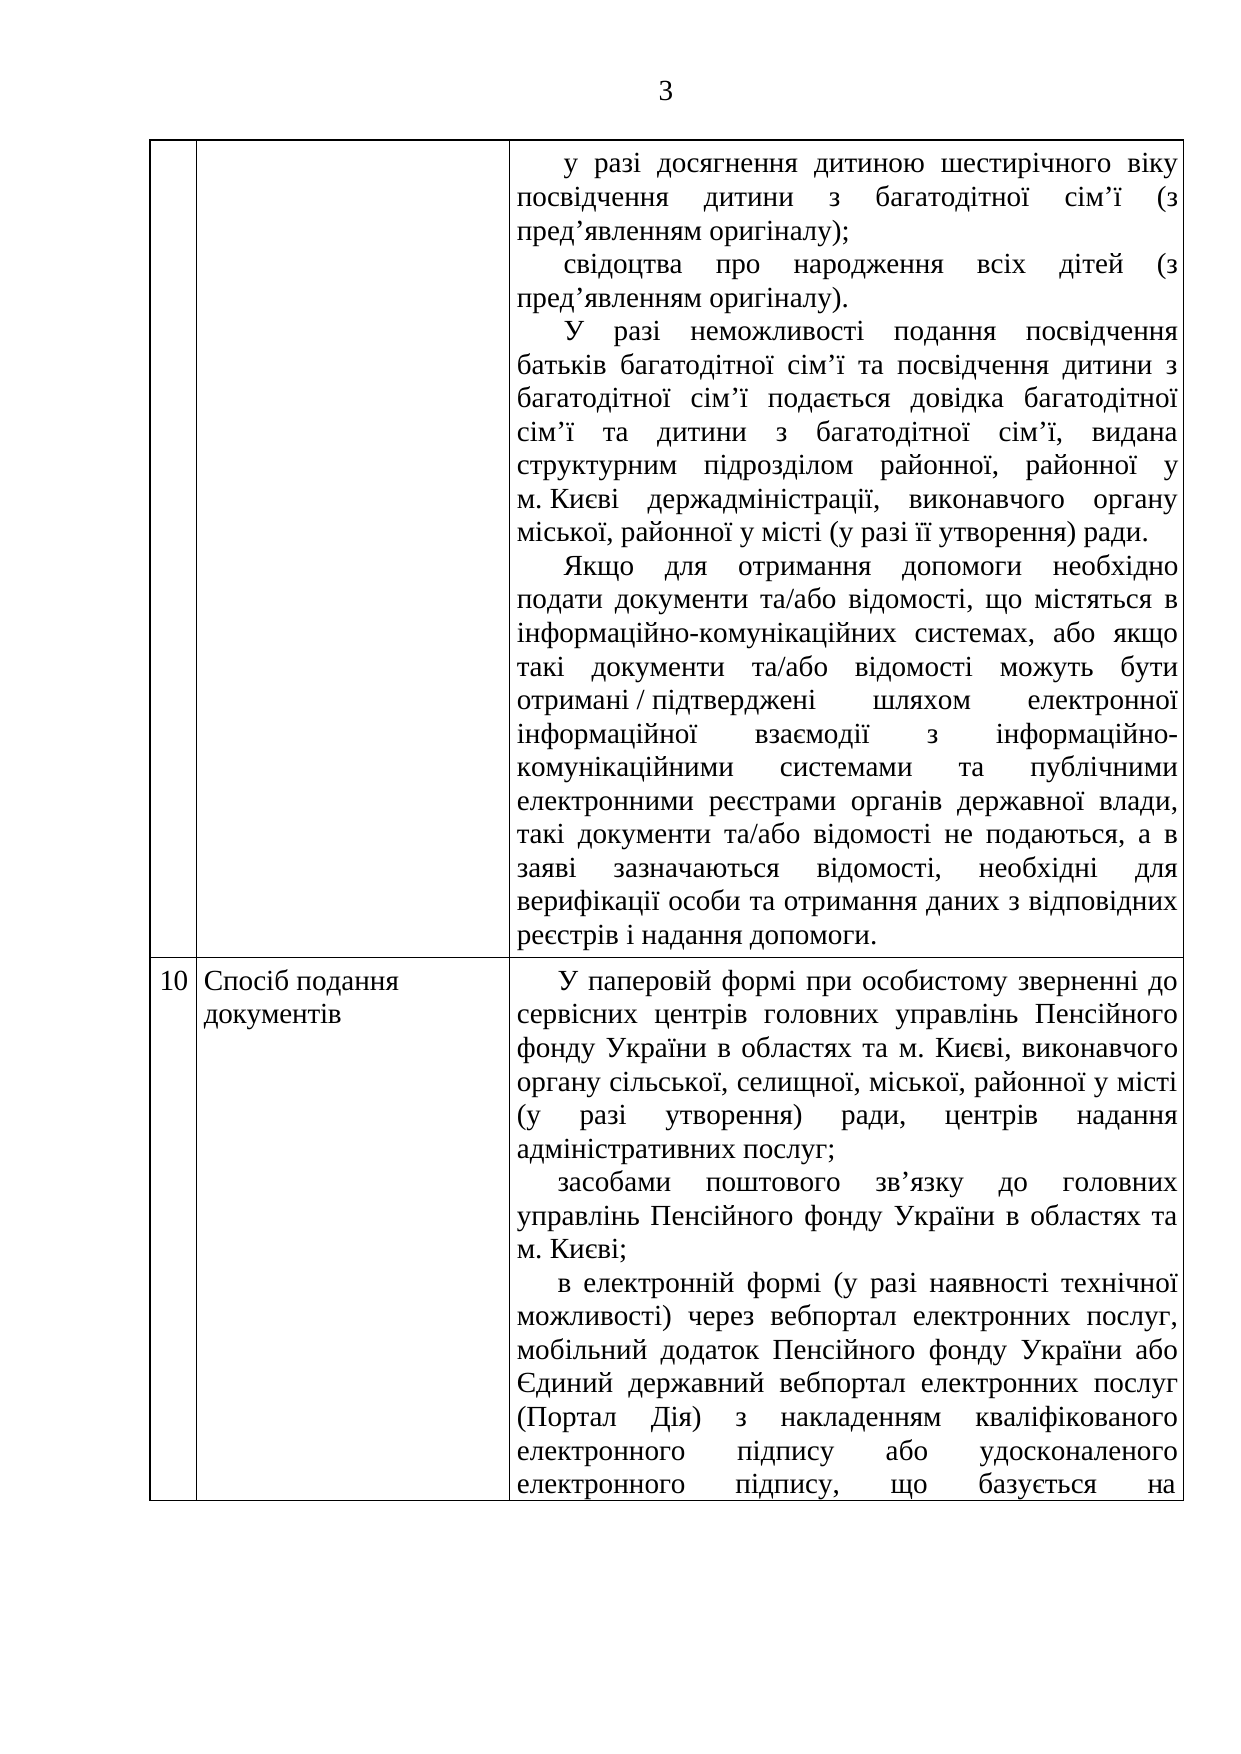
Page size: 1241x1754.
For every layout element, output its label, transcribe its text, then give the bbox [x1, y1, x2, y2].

table_cell Спосіб подання документів [197, 958, 509, 1500]
table_cell У паперовій формі при особистому зверненні до сервісних центрів головних управлінь Пенсійного фонду України в областях та м. Києві, виконавчого органу сільської, селищної, міської, районної у місті (у разі утворення) ради, центрів надання адміністративних послуг; засобами поштового зв’язку до головних управлінь Пенсійного фонду України в областях та м. Києві; в електронній формі (у разі наявності технічної можливості) через вебпортал електронних послуг, мобільний додаток Пенсійного фонду України або Єдиний державний вебпортал електронних послуг (Портал Дія) з накладенням кваліфікованого електронного підпису або удосконаленого електронного підпису, що базується на [510, 958, 1183, 1500]
table_header [151, 141, 196, 957]
table_cell 10 [151, 958, 196, 1500]
table_header у разі досягнення дитиною шестирічного віку посвідчення дитини з багатодітної сім’ї (з пред’явленням оригіналу); свідоцтва про народження всіх дітей (з пред’явленням оригіналу). У разі неможливості подання посвідчення батьків багатодітної сім’ї та посвідчення дитини з багатодітної сім’ї подається довідка багатодітної сім’ї та дитини з багатодітної сім’ї, видана структурним підрозділом районної, районної у м. Києві держадміністрації, виконавчого органу міської, районної у місті (у разі її утворення) ради. Якщо для отримання допомоги необхідно подати документи та/або відомості, що містяться в інформаційно-комунікаційних системах, або якщо такі документи та/або відомості можуть бути отримані / підтверджені шляхом електронної інформаційної взаємодії з інформаційно-комунікаційними системами та публічними електронними реєстрами органів державної влади, такі документи та/або відомості не подаються, а в заяві зазначаються відомості, необхідні для верифікації особи та отримання даних з відповідних реєстрів і надання допомоги. [510, 141, 1183, 957]
table_header [197, 141, 509, 957]
